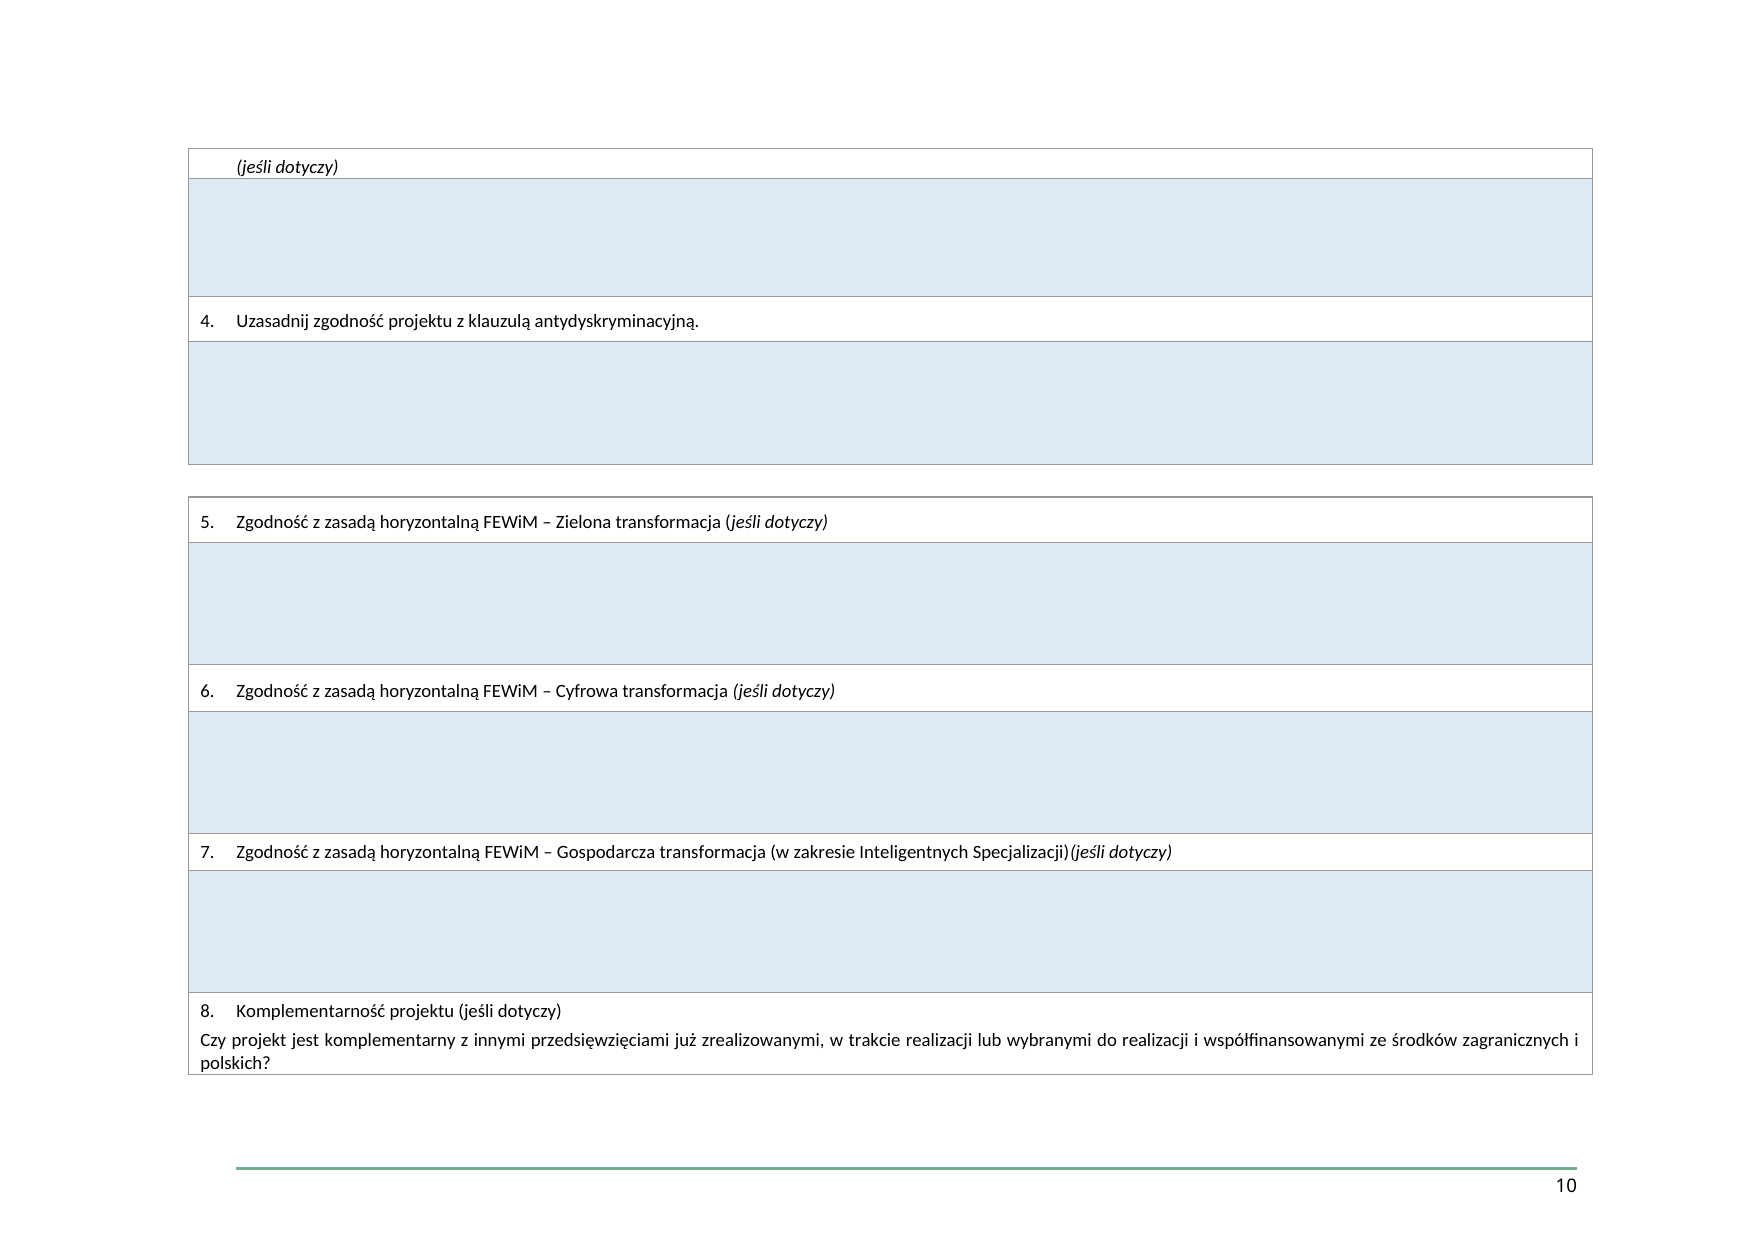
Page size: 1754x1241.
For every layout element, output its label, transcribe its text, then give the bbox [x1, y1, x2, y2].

table_cell [189, 871, 1592, 992]
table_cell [189, 149, 1592, 178]
table_cell 8. Komplementarność projektu (jeśli dotyczy) Czy projekt jest komplementarny z innymi przedsięwzięciami już zrealizowanymi, w trakcie realizacji lub wybranymi do realizacji i współfinansowanymi ze środków zagranicznych i polskich? [189, 993, 1592, 1074]
table_cell [189, 342, 1592, 464]
table_cell 7. Zgodność z zasadą horyzontalną FEWiM – Gospodarcza transformacja (w zakresie Inteligentnych Specjalizacji)(jeśli dotyczy) [189, 834, 1592, 869]
table_cell [189, 712, 1592, 833]
table_cell 4. Uzasadnij zgodność projektu z klauzulą antydyskryminacyjną. [189, 297, 1592, 341]
table_cell [189, 543, 1592, 664]
table_header 5. Zgodność z zasadą horyzontalną FEWiM – Zielona transformacja (jeśli dotyczy) [189, 498, 1592, 542]
table_cell 6. Zgodność z zasadą horyzontalną FEWiM – Cyfrowa transformacja (jeśli dotyczy) [189, 665, 1592, 711]
table_cell [189, 179, 1592, 296]
